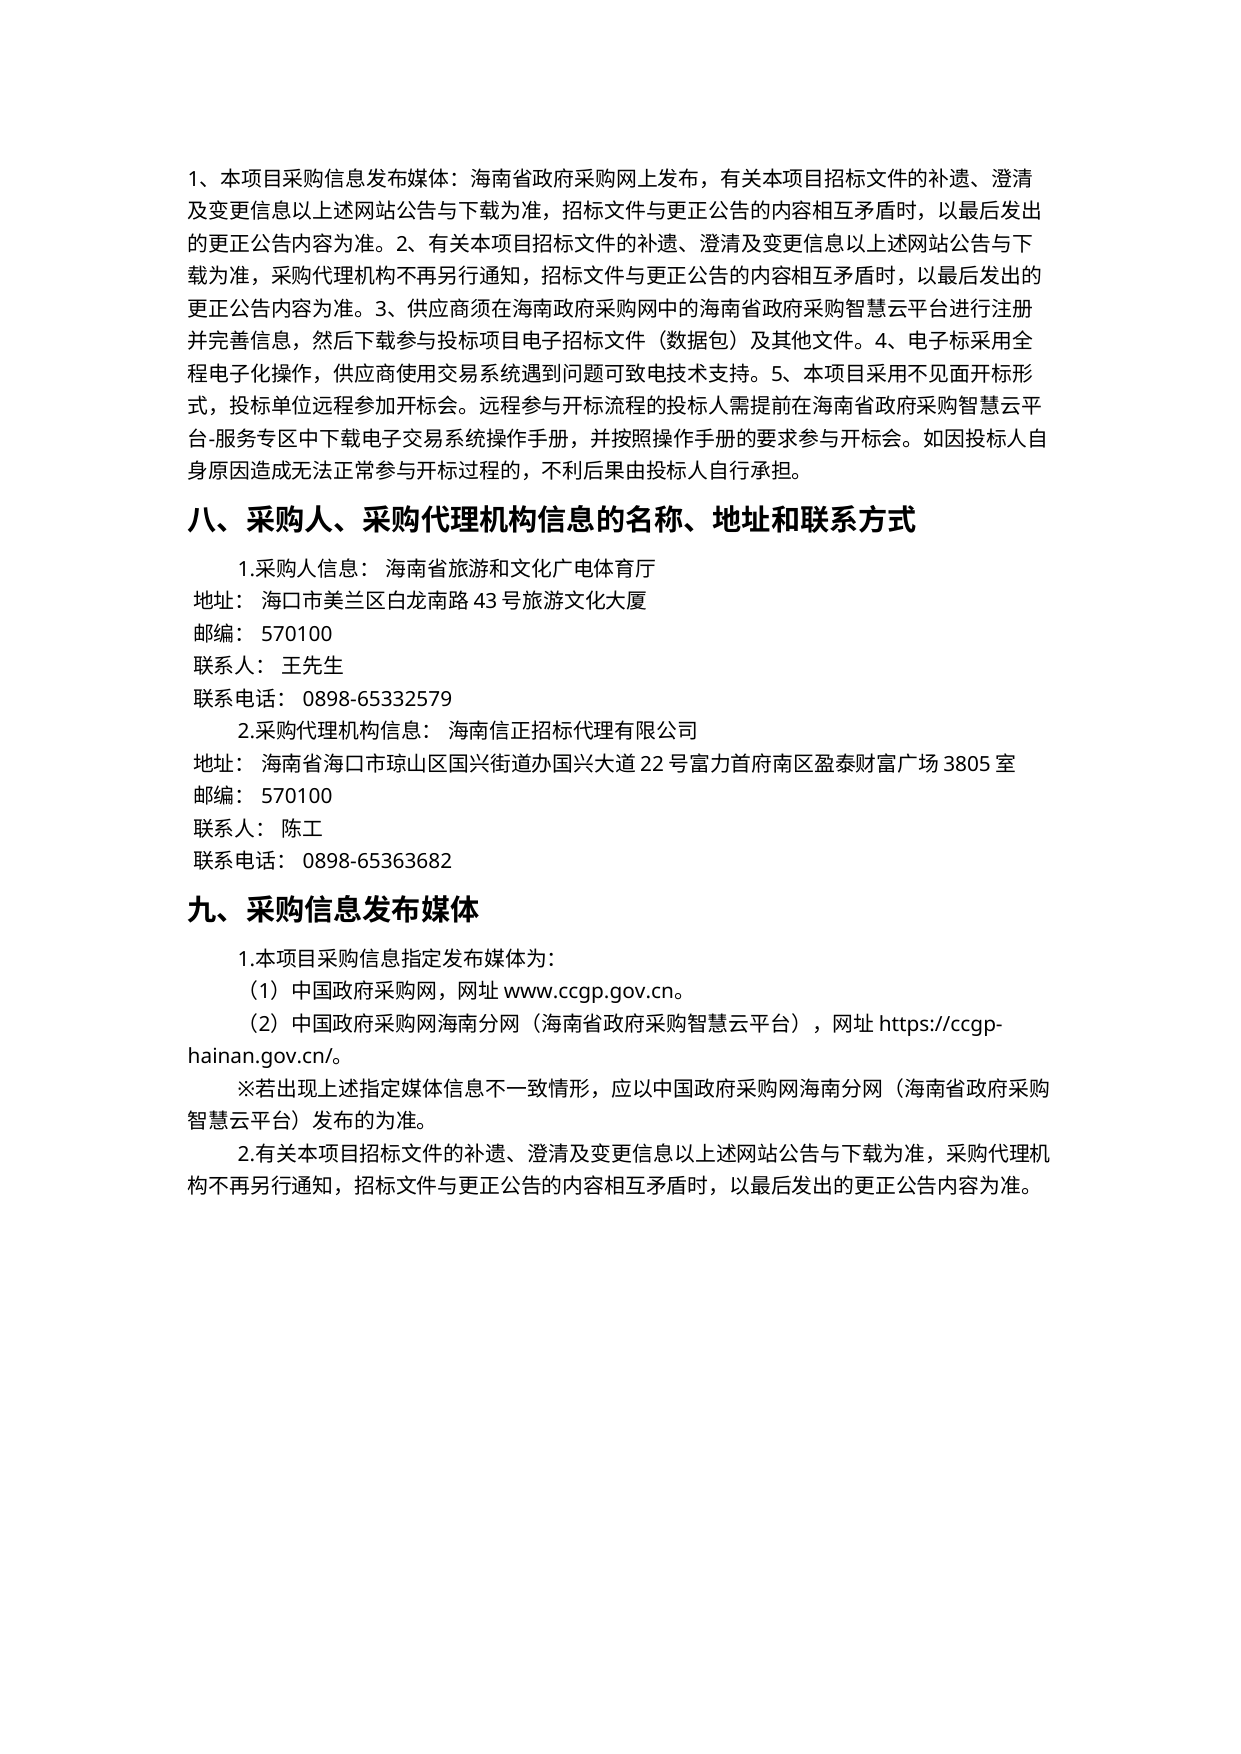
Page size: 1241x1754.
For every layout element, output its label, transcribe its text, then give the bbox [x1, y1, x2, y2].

text 八、采购人、采购代理机构信息的名称、地址和联系方式 [187, 487, 1053, 552]
text （1）中国政府采购网，网址www.ccgp.gov.cn。 [187, 974, 1053, 1007]
text 1、本项目采购信息发布媒体：海南省政府采购网上发布，有关本项目招标文件的补遗、澄清及变更信息以上述网站公告与下载为准，招标文件与更正公告的内容相互矛盾时，以最后发出的更正公告内容为准。2、有关本项目招标文件的补遗、澄清及变更信息以上述网站公告与下载为准，采购代理机构不再另行通知，招标文件与更正公告的内容相互矛盾时，以最后发出的更正公告内容为准。3、供应商须在海南政府采购网中的海南省政府采购智慧云平台进行注册并完善信息，然后下载参与投标项目电子招标文件（数据包）及其他文件。4、电子标采用全程电子化操作，供应商使用交易系统遇到问题可致电技术支持。5、本项目采用不见面开标形式，投标单位远程参加开标会。远程参与开标流程的投标人需提前在海南省政府采购智慧云平台-服务专区中下载电子交易系统操作手册，并按照操作手册的要求参与开标会。如因投标人自身原因造成无法正常参与开标过程的，不利后果由投标人自行承担。 [187, 162, 1053, 487]
text 联系人： 王先生 [187, 649, 1053, 682]
text 地址： 海南省海口市琼山区国兴街道办国兴大道22号富力首府南区盈泰财富广场3805室 [187, 747, 1053, 779]
text 2.有关本项目招标文件的补遗、澄清及变更信息以上述网站公告与下载为准，采购代理机构不再另行通知，招标文件与更正公告的内容相互矛盾时，以最后发出的更正公告内容为准。 [187, 1137, 1053, 1202]
text 1.本项目采购信息指定发布媒体为： [187, 942, 1053, 974]
text 邮编： 570100 [187, 779, 1053, 812]
text 联系人： 陈工 [187, 812, 1053, 844]
text ※若出现上述指定媒体信息不一致情形，应以中国政府采购网海南分网（海南省政府采购智慧云平台）发布的为准。 [187, 1072, 1053, 1137]
text 2.采购代理机构信息： 海南信正招标代理有限公司 [187, 714, 1053, 747]
text 1.采购人信息： 海南省旅游和文化广电体育厅 [187, 552, 1053, 584]
text 联系电话： 0898-65332579 [187, 682, 1053, 714]
text 地址： 海口市美兰区白龙南路43号旅游文化大厦 [187, 584, 1053, 617]
text （2）中国政府采购网海南分网（海南省政府采购智慧云平台），网址https://ccgp-hainan.gov.cn/。 [187, 1007, 1053, 1072]
text 联系电话： 0898-65363682 [187, 844, 1053, 877]
text 九、采购信息发布媒体 [187, 877, 1053, 942]
text 邮编： 570100 [187, 617, 1053, 649]
